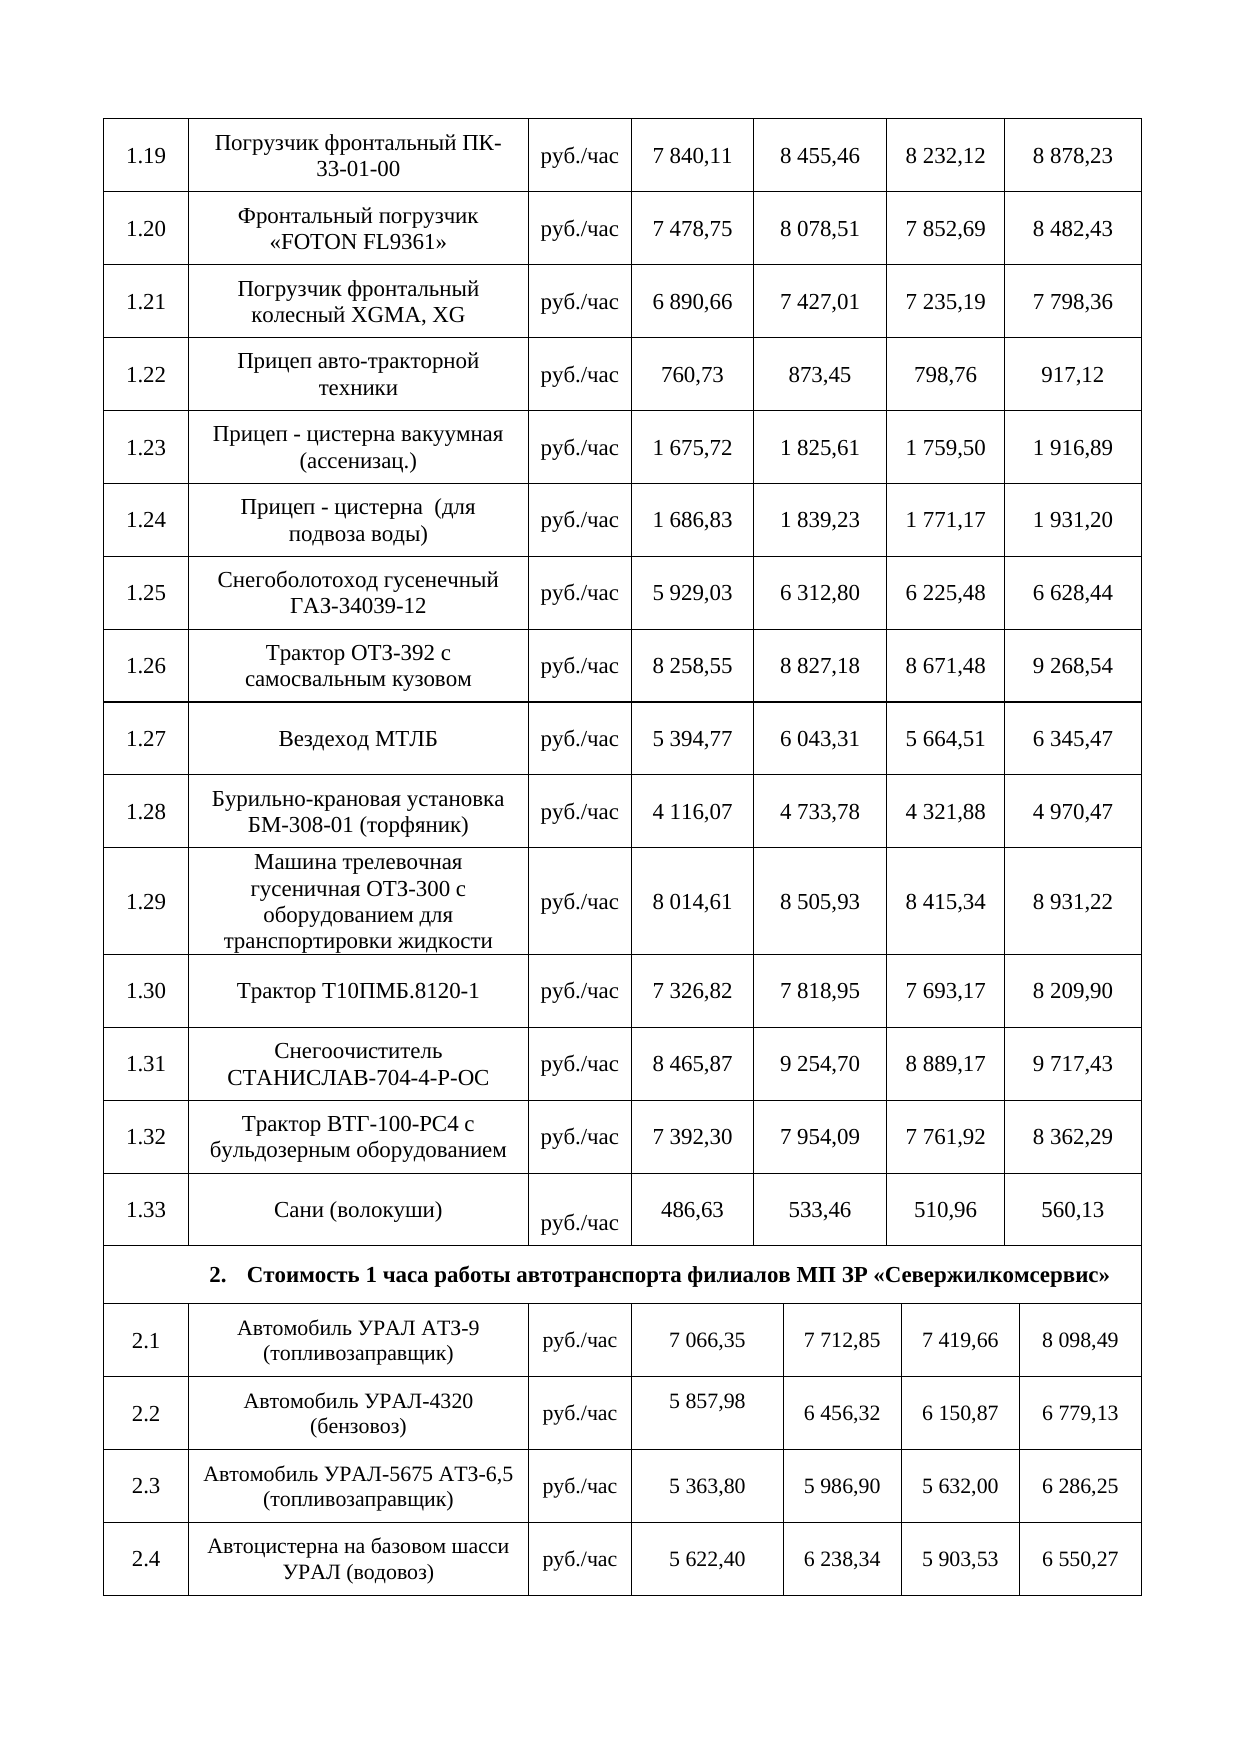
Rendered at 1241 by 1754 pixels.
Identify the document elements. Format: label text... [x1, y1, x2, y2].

table_cell 5 929,03 [632, 557, 753, 628]
table_cell 8 098,49 [1020, 1304, 1141, 1376]
table_cell Вездеход МТЛБ [189, 703, 528, 774]
table_cell 798,76 [887, 338, 1004, 410]
table_cell 8 209,90 [1005, 955, 1141, 1027]
table_cell руб./час [529, 848, 631, 954]
table_cell 6 312,80 [754, 557, 886, 628]
table_cell 8 482,43 [1005, 192, 1141, 264]
table_cell руб./час [529, 484, 631, 556]
table_cell 6 238,34 [784, 1523, 901, 1595]
table_cell 1.21 [104, 265, 188, 337]
table_cell руб./час [529, 119, 631, 191]
table_cell руб./час [529, 703, 631, 774]
table_cell 4 970,47 [1005, 775, 1141, 847]
table_cell Стоимость 1 часа работы автотранспорта филиалов МП ЗР «Севержилкомсервис» [104, 1246, 1141, 1303]
table_cell 7 712,85 [784, 1304, 901, 1376]
table_cell 4 116,07 [632, 775, 753, 847]
table_cell 9 717,43 [1005, 1028, 1141, 1099]
table_cell руб./час [529, 338, 631, 410]
table_cell 1.28 [104, 775, 188, 847]
table_cell Снегоболотоход гусенечный ГАЗ-34039-12 [189, 557, 528, 628]
table_cell 1.19 [104, 119, 188, 191]
table_cell 5 986,90 [784, 1450, 901, 1522]
table_cell 8 889,17 [887, 1028, 1004, 1099]
table_cell Бурильно-крановая установка БМ-308-01 (торфяник) [189, 775, 528, 847]
table_cell 510,96 [887, 1174, 1004, 1245]
table_cell руб./час [529, 1450, 631, 1522]
table_cell 6 550,27 [1020, 1523, 1141, 1595]
table_cell 1.25 [104, 557, 188, 628]
table_cell Сани (волокуши) [189, 1174, 528, 1245]
table_cell Прицеп - цистерна (для подвоза воды) [189, 484, 528, 556]
table_cell 1.24 [104, 484, 188, 556]
table_cell Погрузчик фронтальный ПК-33-01-00 [189, 119, 528, 191]
table_cell Трактор ВТГ-100-РС4 с бульдозерным оборудованием [189, 1101, 528, 1172]
table_cell 1.26 [104, 630, 188, 701]
table_cell 7 419,66 [902, 1304, 1019, 1376]
table_cell 6 043,31 [754, 703, 886, 774]
table_cell 1 759,50 [887, 411, 1004, 483]
table_cell 2.4 [104, 1523, 188, 1595]
table_cell 5 394,77 [632, 703, 753, 774]
table_cell 8 258,55 [632, 630, 753, 701]
table_cell 6 150,87 [902, 1377, 1019, 1449]
table_cell 7 954,09 [754, 1101, 886, 1172]
table_cell руб./час [529, 1028, 631, 1099]
table_cell Автомобиль УРАЛ-4320 (бензовоз) [189, 1377, 528, 1449]
table_cell 1.20 [104, 192, 188, 264]
table_cell 1.30 [104, 955, 188, 1027]
table_cell 873,45 [754, 338, 886, 410]
table_cell 8 505,93 [754, 848, 886, 954]
table_cell 8 232,12 [887, 119, 1004, 191]
table_cell 7 326,82 [632, 955, 753, 1027]
table_cell 533,46 [754, 1174, 886, 1245]
table_cell 6 779,13 [1020, 1377, 1141, 1449]
table_cell 1 686,83 [632, 484, 753, 556]
table_cell Трактор ОТЗ-392 с самосвальным кузовом [189, 630, 528, 701]
table_cell 917,12 [1005, 338, 1141, 410]
table_cell 1.32 [104, 1101, 188, 1172]
table_cell 5 622,40 [632, 1523, 783, 1595]
table_cell 7 066,35 [632, 1304, 783, 1376]
table_cell 1 771,17 [887, 484, 1004, 556]
table_cell 1 825,61 [754, 411, 886, 483]
table_cell Автомобиль УРАЛ-5675 АТЗ-6,5 (топливозаправщик) [189, 1450, 528, 1522]
table_cell 8 014,61 [632, 848, 753, 954]
table_cell Автомобиль УРАЛ АТЗ-9 (топливозаправщик) [189, 1304, 528, 1376]
table_cell 8 415,34 [887, 848, 1004, 954]
table_cell 7 852,69 [887, 192, 1004, 264]
table_cell 1 931,20 [1005, 484, 1141, 556]
table_cell 1.33 [104, 1174, 188, 1245]
table_cell 6 225,48 [887, 557, 1004, 628]
table_cell 8 827,18 [754, 630, 886, 701]
table_cell руб./час [529, 1174, 631, 1245]
table_cell 4 733,78 [754, 775, 886, 847]
table_cell 7 840,11 [632, 119, 753, 191]
table_cell 8 671,48 [887, 630, 1004, 701]
table_cell Машина трелевочная гусеничная ОТЗ-300 с оборудованием для транспортировки жидкости [189, 848, 528, 954]
table_cell Трактор Т10ПМБ.8120-1 [189, 955, 528, 1027]
table_cell 9 268,54 [1005, 630, 1141, 701]
table_cell 9 254,70 [754, 1028, 886, 1099]
table_cell Прицеп - цистерна вакуумная (ассенизац.) [189, 411, 528, 483]
table_cell 5 664,51 [887, 703, 1004, 774]
table_cell 7 392,30 [632, 1101, 753, 1172]
table_cell 1 916,89 [1005, 411, 1141, 483]
table_cell 7 818,95 [754, 955, 886, 1027]
table_cell руб./час [529, 1101, 631, 1172]
table_cell 6 890,66 [632, 265, 753, 337]
table_cell 6 628,44 [1005, 557, 1141, 628]
table_cell Фронтальный погрузчик «FOTON FL9361» [189, 192, 528, 264]
table_cell 7 761,92 [887, 1101, 1004, 1172]
table_cell 2.1 [104, 1304, 188, 1376]
table_cell 560,13 [1005, 1174, 1141, 1245]
table_cell 1.31 [104, 1028, 188, 1099]
table_cell руб./час [529, 955, 631, 1027]
table_cell руб./час [529, 192, 631, 264]
table_cell 5 857,98 [632, 1377, 783, 1449]
table_cell 8 931,22 [1005, 848, 1141, 954]
table_cell 7 235,19 [887, 265, 1004, 337]
table_cell 1.22 [104, 338, 188, 410]
table_cell Снегоочиститель СТАНИСЛАВ-704-4-Р-ОС [189, 1028, 528, 1099]
table_cell 1 839,23 [754, 484, 886, 556]
table_cell Прицеп авто-тракторной техники [189, 338, 528, 410]
table_cell 7 478,75 [632, 192, 753, 264]
table_cell руб./час [529, 1523, 631, 1595]
table_cell 5 363,80 [632, 1450, 783, 1522]
table_cell 1.29 [104, 848, 188, 954]
table_cell 760,73 [632, 338, 753, 410]
table_cell 1 675,72 [632, 411, 753, 483]
table_cell 6 345,47 [1005, 703, 1141, 774]
table_cell 8 465,87 [632, 1028, 753, 1099]
table_cell руб./час [529, 1304, 631, 1376]
table_cell 8 078,51 [754, 192, 886, 264]
table_cell руб./час [529, 557, 631, 628]
table_cell Погрузчик фронтальный колесный XGMA, ХG [189, 265, 528, 337]
table_cell руб./час [529, 1377, 631, 1449]
table_cell 486,63 [632, 1174, 753, 1245]
table_cell 7 427,01 [754, 265, 886, 337]
table_cell 8 878,23 [1005, 119, 1141, 191]
table_cell 7 693,17 [887, 955, 1004, 1027]
table_cell 6 286,25 [1020, 1450, 1141, 1522]
table_cell 2.3 [104, 1450, 188, 1522]
table_cell 2.2 [104, 1377, 188, 1449]
table_cell 6 456,32 [784, 1377, 901, 1449]
table_cell Автоцистерна на базовом шасси УРАЛ (водовоз) [189, 1523, 528, 1595]
table_cell 8 362,29 [1005, 1101, 1141, 1172]
table_cell 7 798,36 [1005, 265, 1141, 337]
table_cell 4 321,88 [887, 775, 1004, 847]
table_cell руб./час [529, 630, 631, 701]
table_cell руб./час [529, 775, 631, 847]
table_cell руб./час [529, 411, 631, 483]
table_cell 8 455,46 [754, 119, 886, 191]
table_cell 1.23 [104, 411, 188, 483]
table_cell руб./час [529, 265, 631, 337]
table_cell 5 903,53 [902, 1523, 1019, 1595]
table_cell 1.27 [104, 703, 188, 774]
table_cell 5 632,00 [902, 1450, 1019, 1522]
